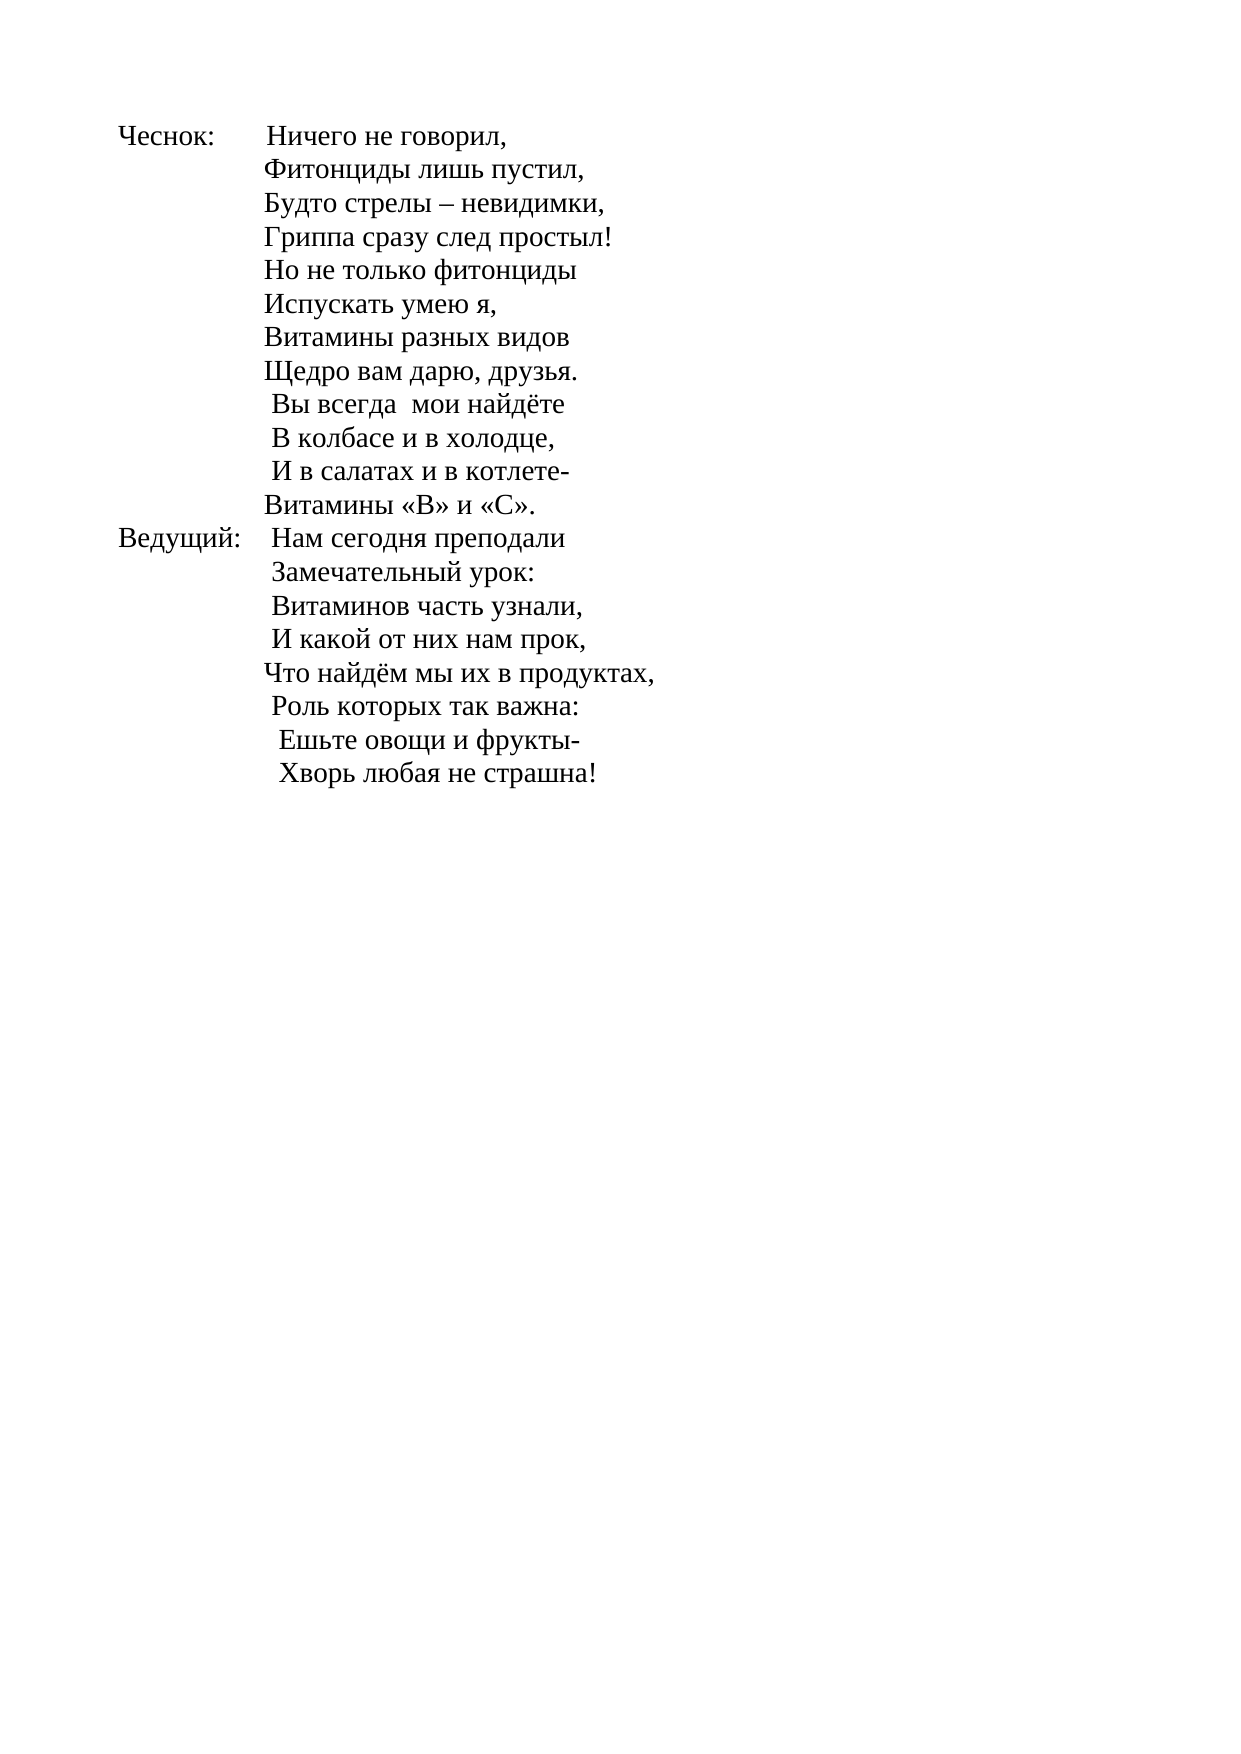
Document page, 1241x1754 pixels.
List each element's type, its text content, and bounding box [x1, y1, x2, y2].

text Чеснок: Ничего не говорил, [118, 118, 1122, 152]
text Ешьте овощи и фрукты- [118, 722, 1122, 755]
text Что найдём мы их в продуктах, [118, 655, 1122, 688]
text Но не только фитонциды [118, 252, 1122, 286]
text Замечательный урок: [118, 554, 1122, 588]
text Испускать умею я, [118, 286, 1122, 319]
text Щедро вам дарю, друзья. [118, 353, 1122, 386]
text Хворь любая не страшна! [118, 755, 1122, 789]
text И какой от них нам прок, [118, 621, 1122, 655]
text Гриппа сразу след простыл! [118, 219, 1122, 252]
text В колбасе и в холодце, [118, 420, 1122, 453]
text И в салатах и в котлете- [118, 453, 1122, 487]
text Роль которых так важна: [118, 688, 1122, 722]
text Витамины «В» и «С». [118, 487, 1122, 521]
text Будто стрелы – невидимки, [118, 185, 1122, 219]
text Витамины разных видов [118, 319, 1122, 353]
text Фитонциды лишь пустил, [118, 152, 1122, 185]
text Витаминов часть узнали, [118, 588, 1122, 621]
text Вы всегда мои найдёте [118, 386, 1122, 420]
text Ведущий: Нам сегодня преподали [118, 521, 1122, 554]
